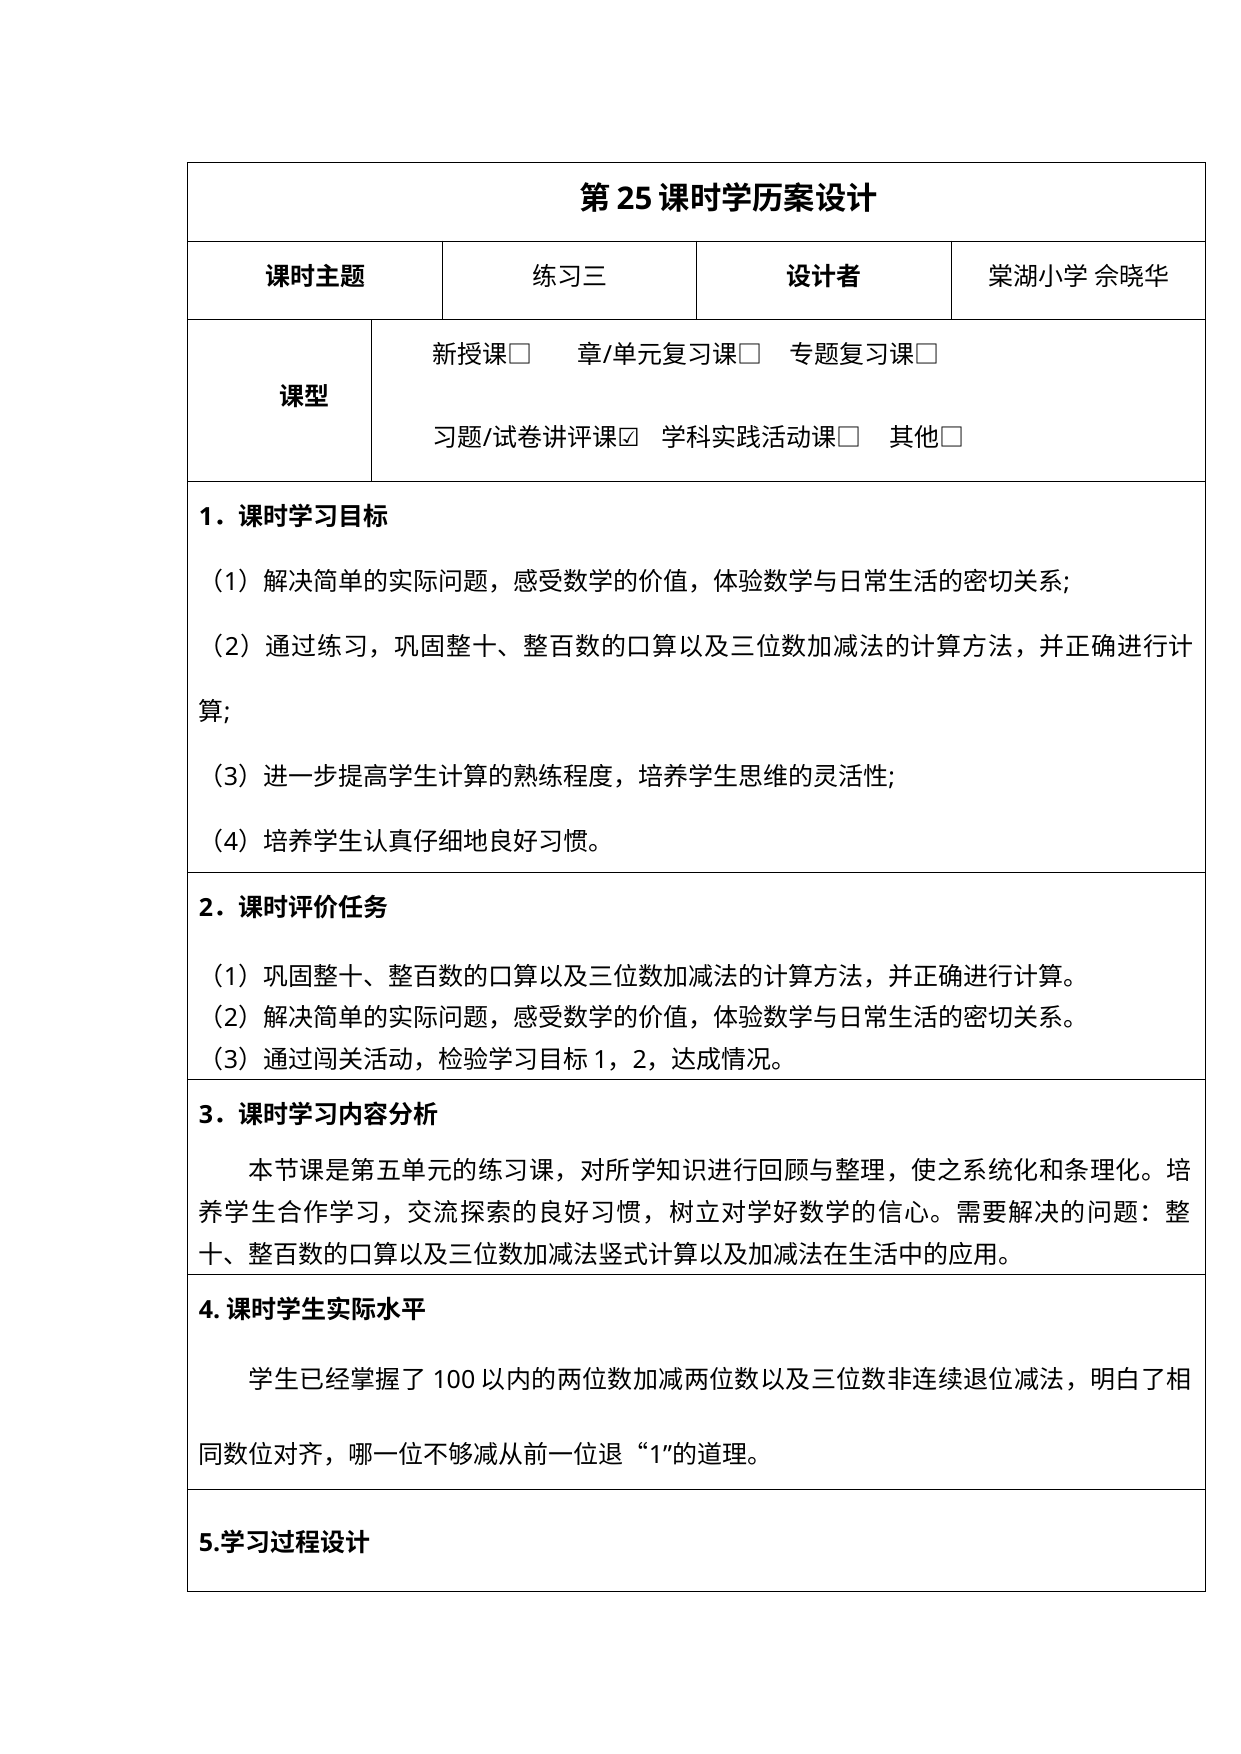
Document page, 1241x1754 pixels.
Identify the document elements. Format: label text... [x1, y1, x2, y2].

table_cell 4. 课时学生实际水平 学生已经掌握了100以内的两位数加减两位数以及三位数非连续退位减法，明白了相同数位对齐，哪一位不够减从前一位退“1”的道理。 [188, 1275, 1205, 1489]
table_cell 棠湖小学 佘晓华 [952, 242, 1205, 319]
table_cell 课时主题 [188, 242, 442, 319]
table_cell 练习三 [443, 242, 696, 319]
table_cell 2．课时评价任务 （1）巩固整十、整百数的口算以及三位数加减法的计算方法，并正确进行计算。 （2）解决简单的实际问题，感受数学的价值，体验数学与日常生活的密切关系。 （3）通过闯关活动，检验学习目标1，2，达成情况。 [188, 873, 1205, 1079]
table_cell 3．课时学习内容分析 本节课是第五单元的练习课，对所学知识进行回顾与整理，使之系统化和条理化。培养学生合作学习，交流探索的良好习惯，树立对学好数学的信心。需要解决的问题：整十、整百数的口算以及三位数加减法竖式计算以及加减法在生活中的应用。 [188, 1080, 1205, 1274]
table_cell 课型 [188, 320, 371, 481]
table_cell 1．课时学习目标 （1）解决简单的实际问题，感受数学的价值，体验数学与日常生活的密切关系; （2）通过练习，巩固整十、整百数的口算以及三位数加减法的计算方法，并正确进行计算; （3）进一步提高学生计算的熟练程度，培养学生思维的灵活性; （4）培养学生认真仔细地良好习惯。 [188, 482, 1205, 872]
table_cell 新授课□ 章/单元复习课□ 专题复习课□ 习题/试卷讲评课☑ 学科实践活动课□ 其他□ [372, 320, 1205, 481]
table_cell 5.学习过程设计 [188, 1490, 1205, 1591]
table_header 第25课时学历案设计 [188, 163, 1205, 241]
table_cell 设计者 [697, 242, 951, 319]
